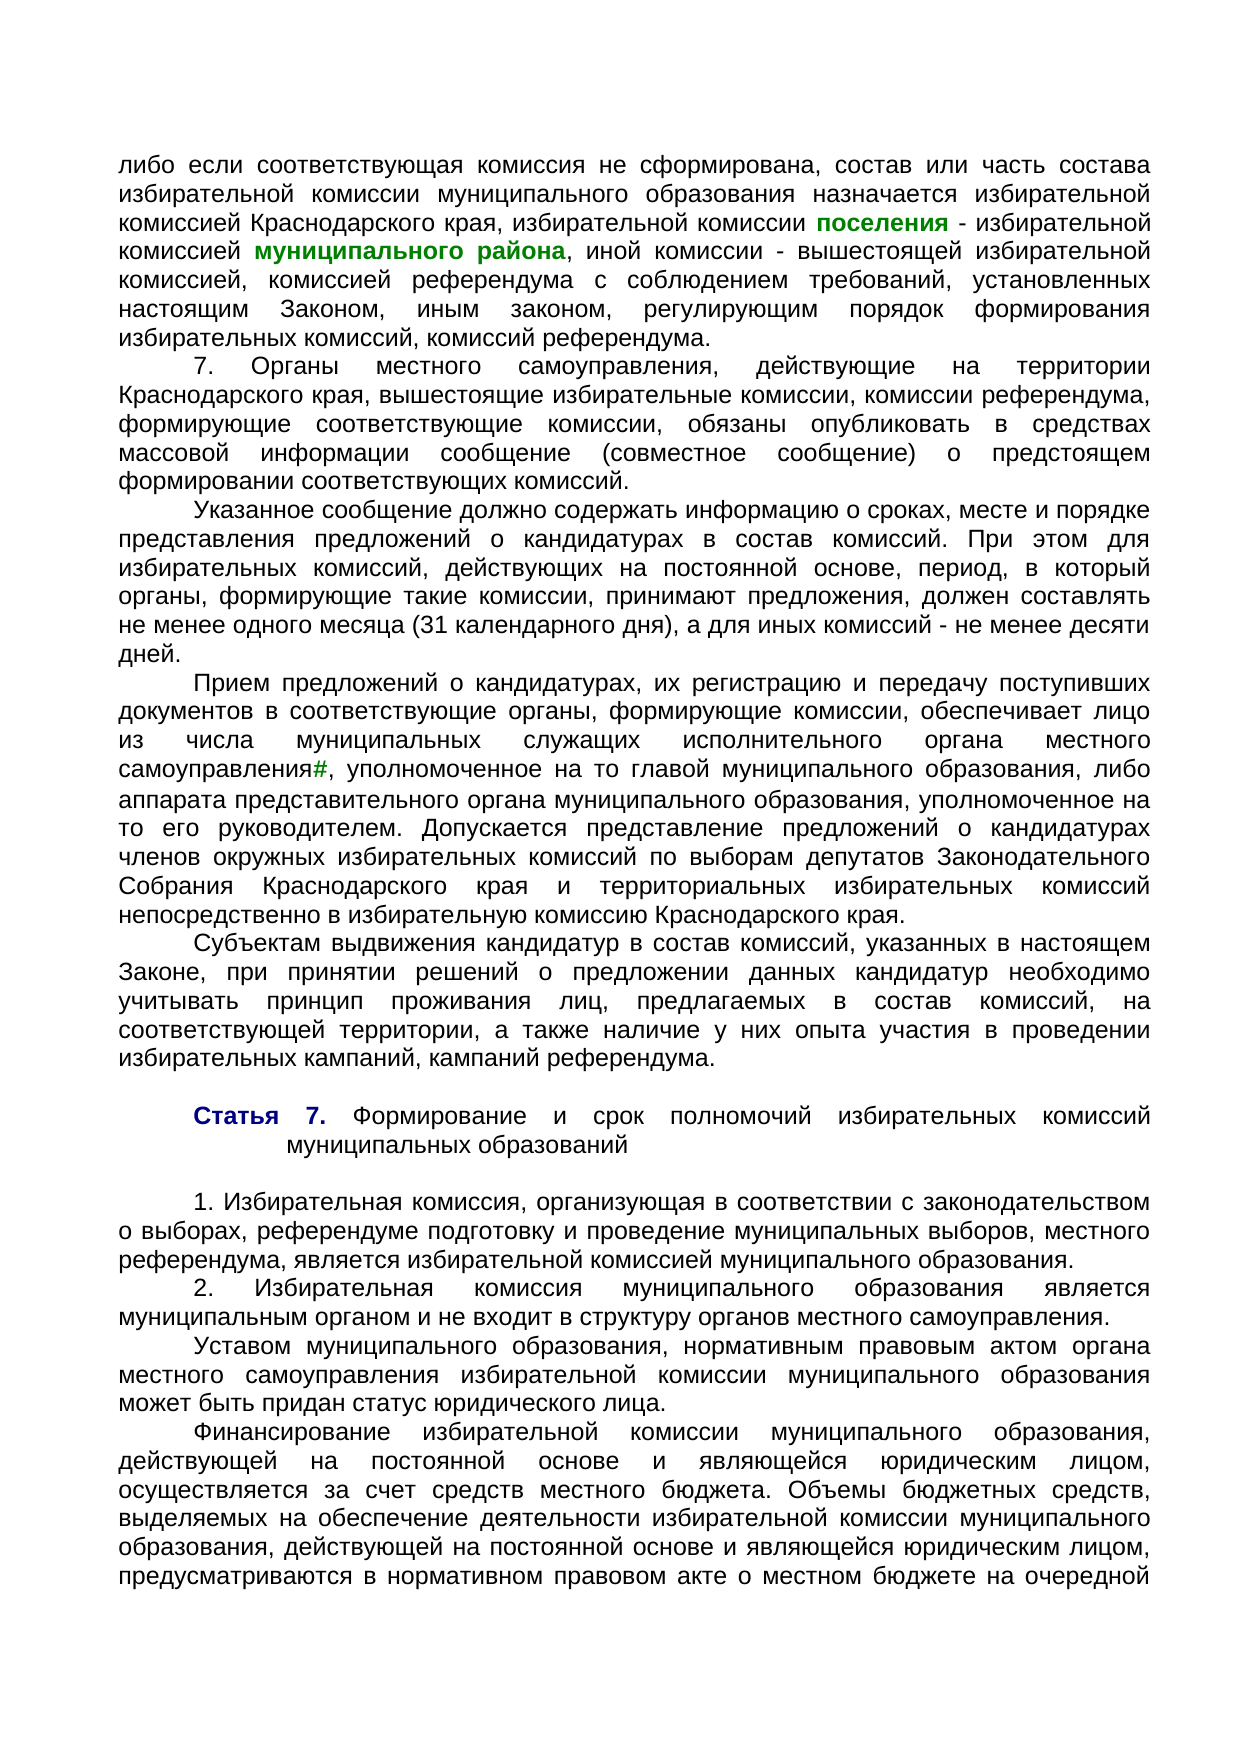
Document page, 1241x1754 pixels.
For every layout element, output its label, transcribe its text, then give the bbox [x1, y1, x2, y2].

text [118, 150, 1152, 351]
text 1. Избирательная комиссия, организующая в соответствии с законодательством о выборах, референдуме подготовку и проведение муниципальных выборов, местного референдума, является избирательной комиссией муниципального образования. [118, 1187, 1152, 1273]
text 7. Органы местного самоуправления, действующие на территории Краснодарского края, вышестоящие избирательные комиссии, комиссии референдума, формирующие соответствующие комиссии, обязаны опубликовать в средствах массовой информации сообщение (совместное сообщение) о предстоящем формировании соответствующих комиссий. [118, 351, 1152, 495]
text 2. Избирательная комиссия муниципального образования является муниципальным органом и не входит в структуру органов местного самоуправления. [118, 1273, 1152, 1331]
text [118, 1417, 1152, 1590]
text Уставом муниципального образования, нормативным правовым актом органа местного самоуправления избирательной комиссии муниципального образования может быть придан статус юридического лица. [118, 1331, 1152, 1417]
text Субъектам выдвижения кандидатур в состав комиссий, указанных в настоящем Законе, при принятии решений о предложении данных кандидатур необходимо учитывать принцип проживания лиц, предлагаемых в состав комиссий, на соответствующей территории, а также наличие у них опыта участия в проведении избирательных кампаний, кампаний референдума. [118, 928, 1152, 1072]
text Статья 7. Формирование и срок полномочий избирательных комиссий муниципальных образований [193, 1101, 1152, 1158]
text Прием предложений о кандидатурах, их регистрацию и передачу поступивших документов в соответствующие органы, формирующие комиссии, обеспечивает лицо из числа муниципальных служащих исполнительного органа местного самоуправления#, уполномоченное на то главой муниципального образования, либо аппарата представительного органа муниципального образования, уполномоченное на то его руководителем. Допускается представление предложений о кандидатурах членов окружных избирательных комиссий по выборам депутатов Законодательного Собрания Краснодарского края и территориальных избирательных комиссий непосредственно в избирательную комиссию Краснодарского края. [118, 667, 1152, 928]
text Указанное сообщение должно содержать информацию о сроках, месте и порядке представления предложений о кандидатурах в состав комиссий. При этом для избирательных комиссий, действующих на постоянной основе, период, в который органы, формирующие такие комиссии, принимают предложения, должен составлять не менее одного месяца (31 календарного дня), а для иных комиссий - не менее десяти дней. [118, 495, 1152, 667]
